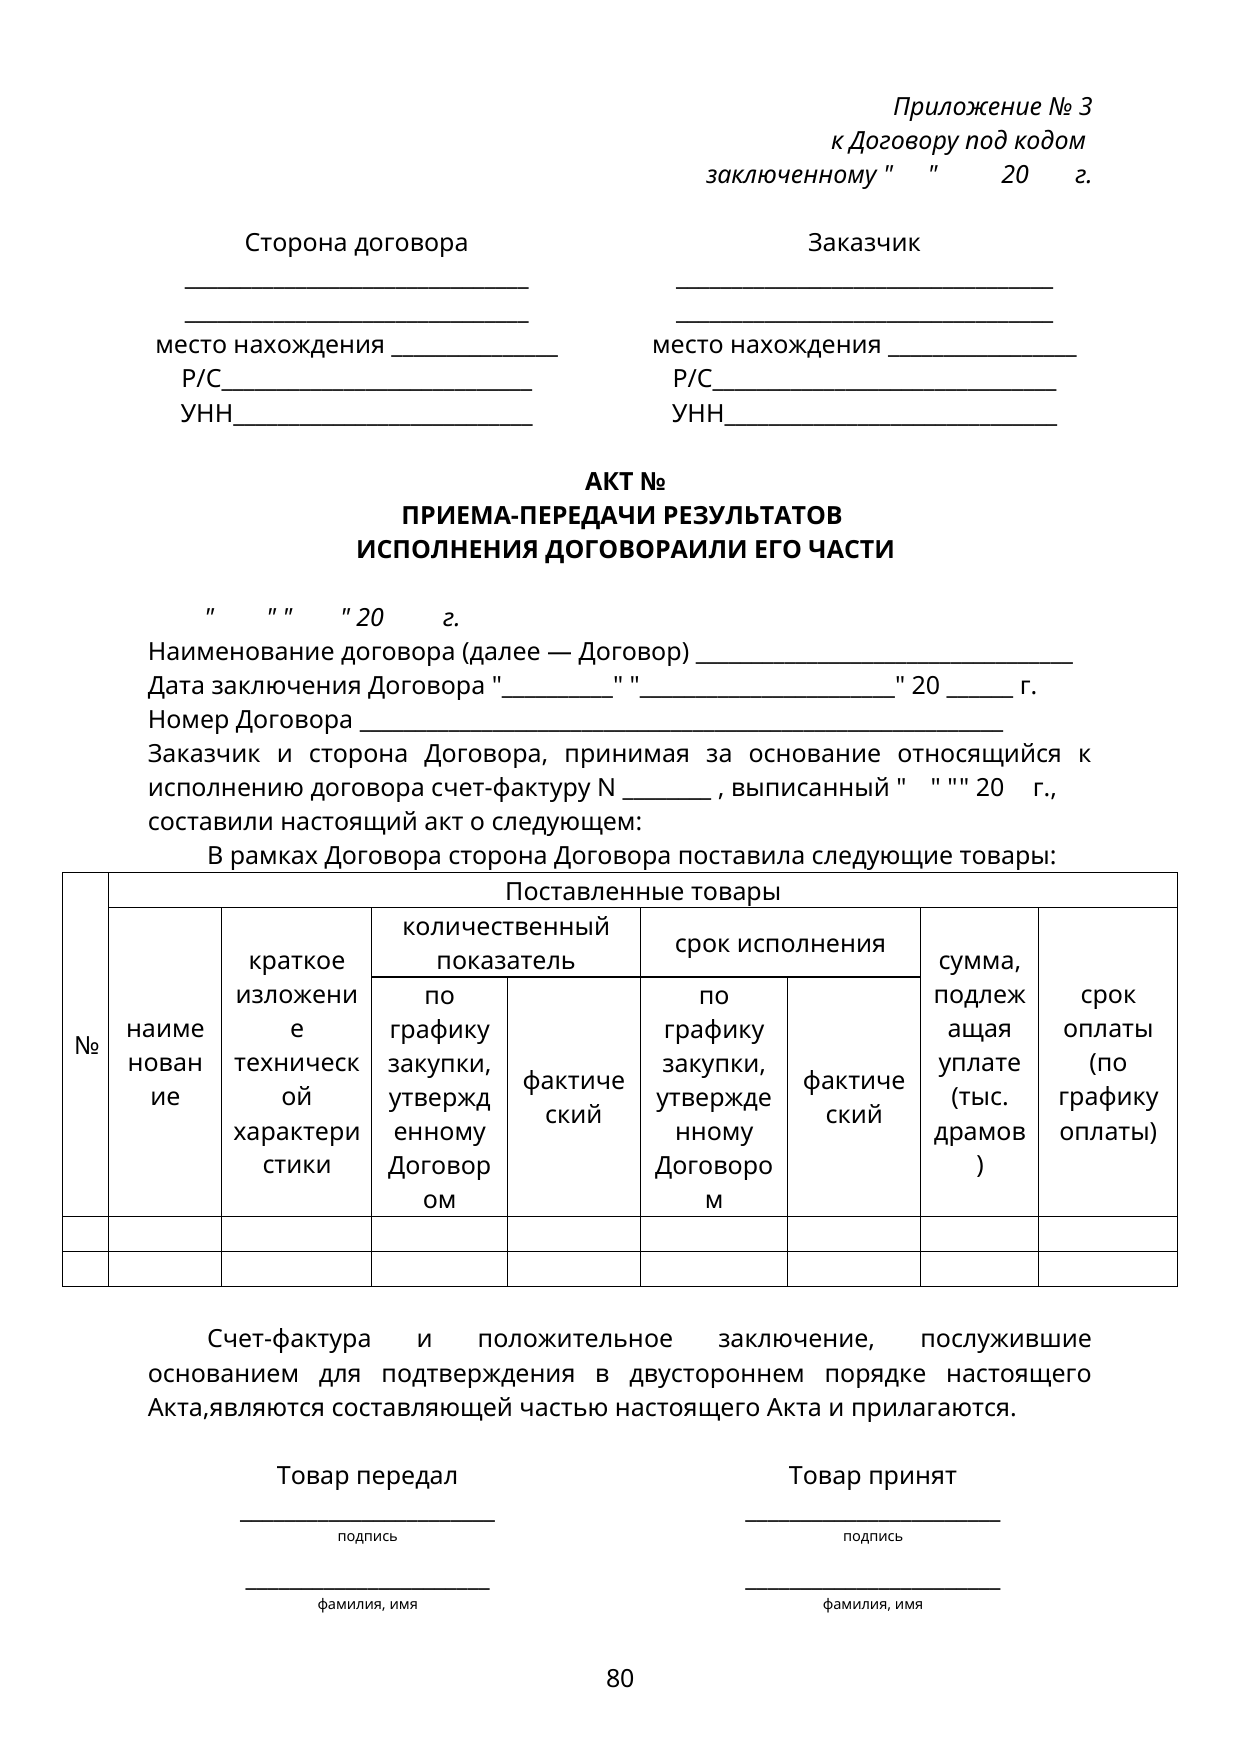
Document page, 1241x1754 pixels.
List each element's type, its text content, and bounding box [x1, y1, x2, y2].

table_header № [63, 873, 108, 1216]
table_cell фактический [788, 978, 920, 1216]
table_cell краткое изложение технической характеристики [222, 908, 371, 1216]
table_cell срок исполнения [641, 908, 920, 976]
table_cell [641, 1217, 787, 1251]
text Дата заключения Договора "__________" "_______________________" 20 ______ г. [148, 668, 1092, 702]
table_cell ______________________ фамилия, имя [115, 1560, 620, 1628]
table_cell [63, 1217, 108, 1251]
table_cell [921, 1252, 1038, 1286]
text Наименование договора (далее — Договор) __________________________________ [148, 634, 1092, 668]
table_cell [788, 1217, 920, 1251]
table_cell [222, 1252, 371, 1286]
table_cell [63, 1252, 108, 1286]
table_cell [372, 1252, 507, 1286]
table_cell [109, 1252, 221, 1286]
table_header Сторона договора _______________________________ _______________________________ место нахождения _______________ Р/С____________________________ УНН___________________________ [112, 225, 601, 429]
table_header Товар принят [620, 1458, 1126, 1491]
text " " " " 20 г. [148, 599, 1092, 634]
table_cell [1039, 1252, 1177, 1286]
table_cell [1039, 1217, 1177, 1251]
text Счет-фактура и положительное заключение, послужившие основанием для подтверждения в двустороннем порядке настоящего Акта,являются составляющей частью настоящего Акта и прилагаются. [148, 1321, 1092, 1423]
table_header Заказчик __________________________________ __________________________________ место нахождения _________________ Р/С_______________________________ УНН______________________________ [601, 225, 1128, 429]
text АКТ № [207, 463, 1044, 497]
table_header Поставленные товары [109, 873, 1177, 907]
table_cell сумма, подлежащая уплате (тыс. драмов) [921, 908, 1038, 1216]
table_cell [921, 1217, 1038, 1251]
table_cell _______________________ подпись [620, 1491, 1126, 1559]
table_cell [222, 1217, 371, 1251]
table_header Товар передал [115, 1458, 620, 1491]
text Заказчик и сторона Договора, принимая за основание относящийся к исполнению договора счет-фактуру N ________ , выписанный " " " " 20 г., составили настоящий акт о следующем: [148, 736, 1092, 838]
table_cell количественный показатель [372, 908, 640, 976]
text Приложение № 3 [148, 89, 1092, 123]
table_cell _______________________ подпись [115, 1491, 620, 1559]
table_cell [641, 1252, 787, 1286]
text Номер Договора __________________________________________________________ [148, 702, 1092, 736]
table_cell [508, 1217, 640, 1251]
table_cell [109, 1217, 221, 1251]
table_cell наименование [109, 908, 221, 1216]
table_cell по графику закупки, утвержденному Договором [372, 978, 507, 1216]
table_cell [508, 1252, 640, 1286]
table_cell по графику закупки, утвержденному Договором [641, 978, 787, 1216]
table_cell срок оплаты (по графику оплаты) [1039, 908, 1177, 1216]
table_cell [372, 1217, 507, 1251]
table_cell [788, 1252, 920, 1286]
text ПРИЕМА-ПЕРЕДАЧИ РЕЗУЛЬТАТОВ ИСПОЛНЕНИЯ ДОГОВОРАИЛИ ЕГО ЧАСТИ [207, 497, 1044, 566]
text к Договору под кодом заключенному " " 20 г. [148, 123, 1092, 191]
table_cell _______________________ фамилия, имя [620, 1560, 1126, 1628]
table_cell фактический [508, 978, 640, 1216]
text В рамках Договора сторона Договора поставила следующие товары: [148, 838, 1092, 872]
